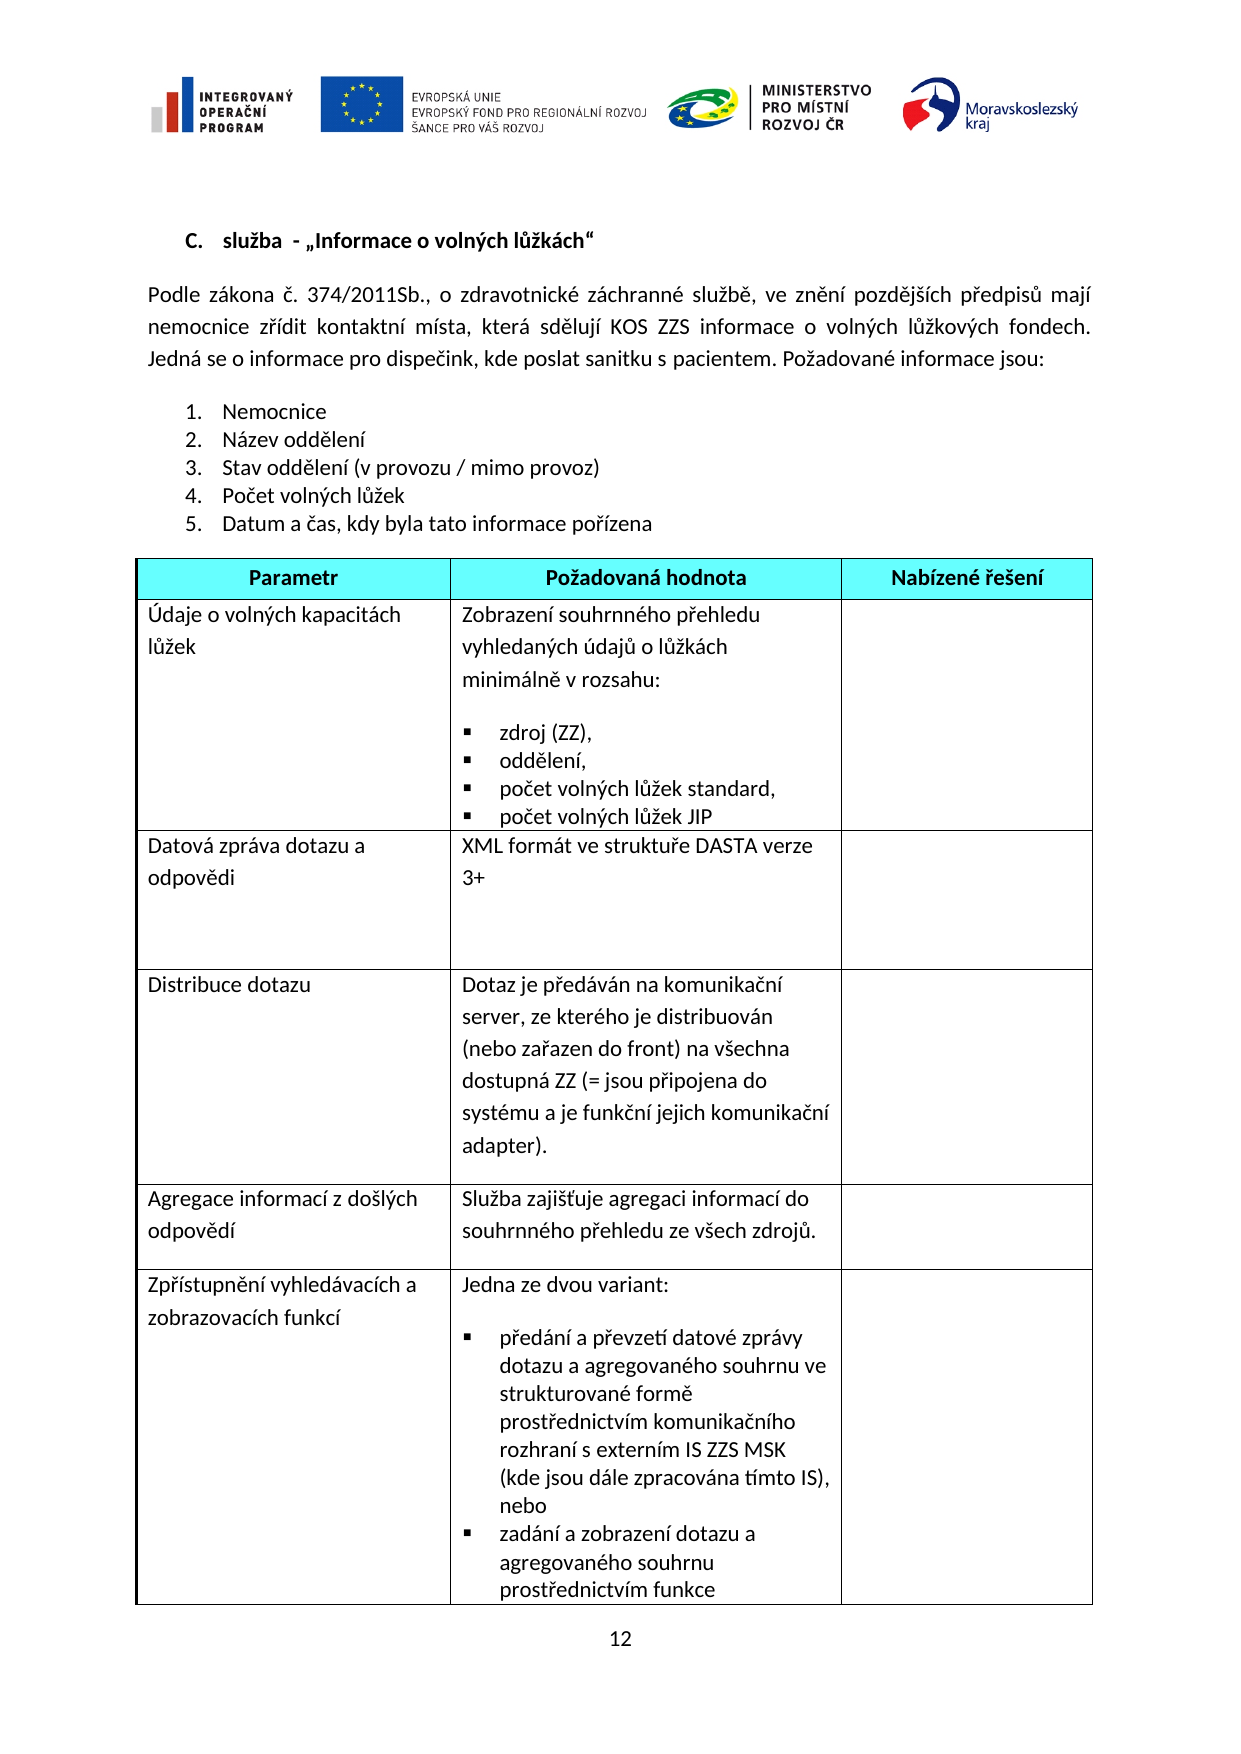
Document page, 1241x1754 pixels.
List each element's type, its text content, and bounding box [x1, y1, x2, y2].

table_cell Distribuce dotazu [138, 970, 450, 1183]
table_cell Agregace informací z došlých odpovědí [138, 1185, 450, 1269]
list Počet volných lůžek [185, 481, 1092, 509]
list Název oddělení [185, 425, 1092, 453]
list Nemocnice [185, 397, 1092, 425]
table_cell Datová zpráva dotazu a odpovědi [138, 831, 450, 969]
table_cell [842, 831, 1092, 969]
table_cell Údaje o volných kapacitách lůžek [138, 600, 450, 830]
table_header Požadovaná hodnota [451, 559, 841, 599]
list Stav oddělení (v provozu / mimo provoz) [185, 453, 1092, 481]
table_cell Služba zajišťuje agregaci informací do souhrnného přehledu ze všech zdrojů. [451, 1185, 841, 1269]
table_header Parametr [138, 559, 450, 599]
table_cell Dotaz je předáván na komunikační server, ze kterého je distribuován (nebo zařazen do front) na všechna dostupná ZZ (= jsou připojena do systému a je funkční jejich komunikační adapter). [451, 970, 841, 1183]
list Datum a čas, kdy byla tato informace pořízena [185, 509, 1092, 537]
table_cell Zobrazení souhrnného přehledu vyhledaných údajů o lůžkách minimálně v rozsahu: zdroj (ZZ), oddělení, počet volných lůžek standard, počet volných lůžek JIP [451, 600, 841, 830]
list služba - „Informace o volných lůžkách“ [185, 227, 1092, 255]
table_cell XML formát ve struktuře DASTA verze 3+ [451, 831, 841, 969]
picture [147, 73, 1092, 143]
table_cell [842, 600, 1092, 830]
table_cell [842, 1270, 1092, 1604]
table_cell Zpřístupnění vyhledávacích a zobrazovacích funkcí [138, 1270, 450, 1604]
table_cell [842, 1185, 1092, 1269]
table_cell [842, 970, 1092, 1183]
table_header Nabízené řešení [842, 559, 1092, 599]
text Podle zákona č. 374/2011Sb., o zdravotnické záchranné službě, ve znění pozdějších předpisů mají nemocnice zřídit kontaktní místa, která sdělují KOS ZZS informace o volných lůžkových fondech. Jedná se o informace pro dispečink, kde poslat sanitku s pacientem. Požadované informace jsou: [148, 280, 1092, 372]
